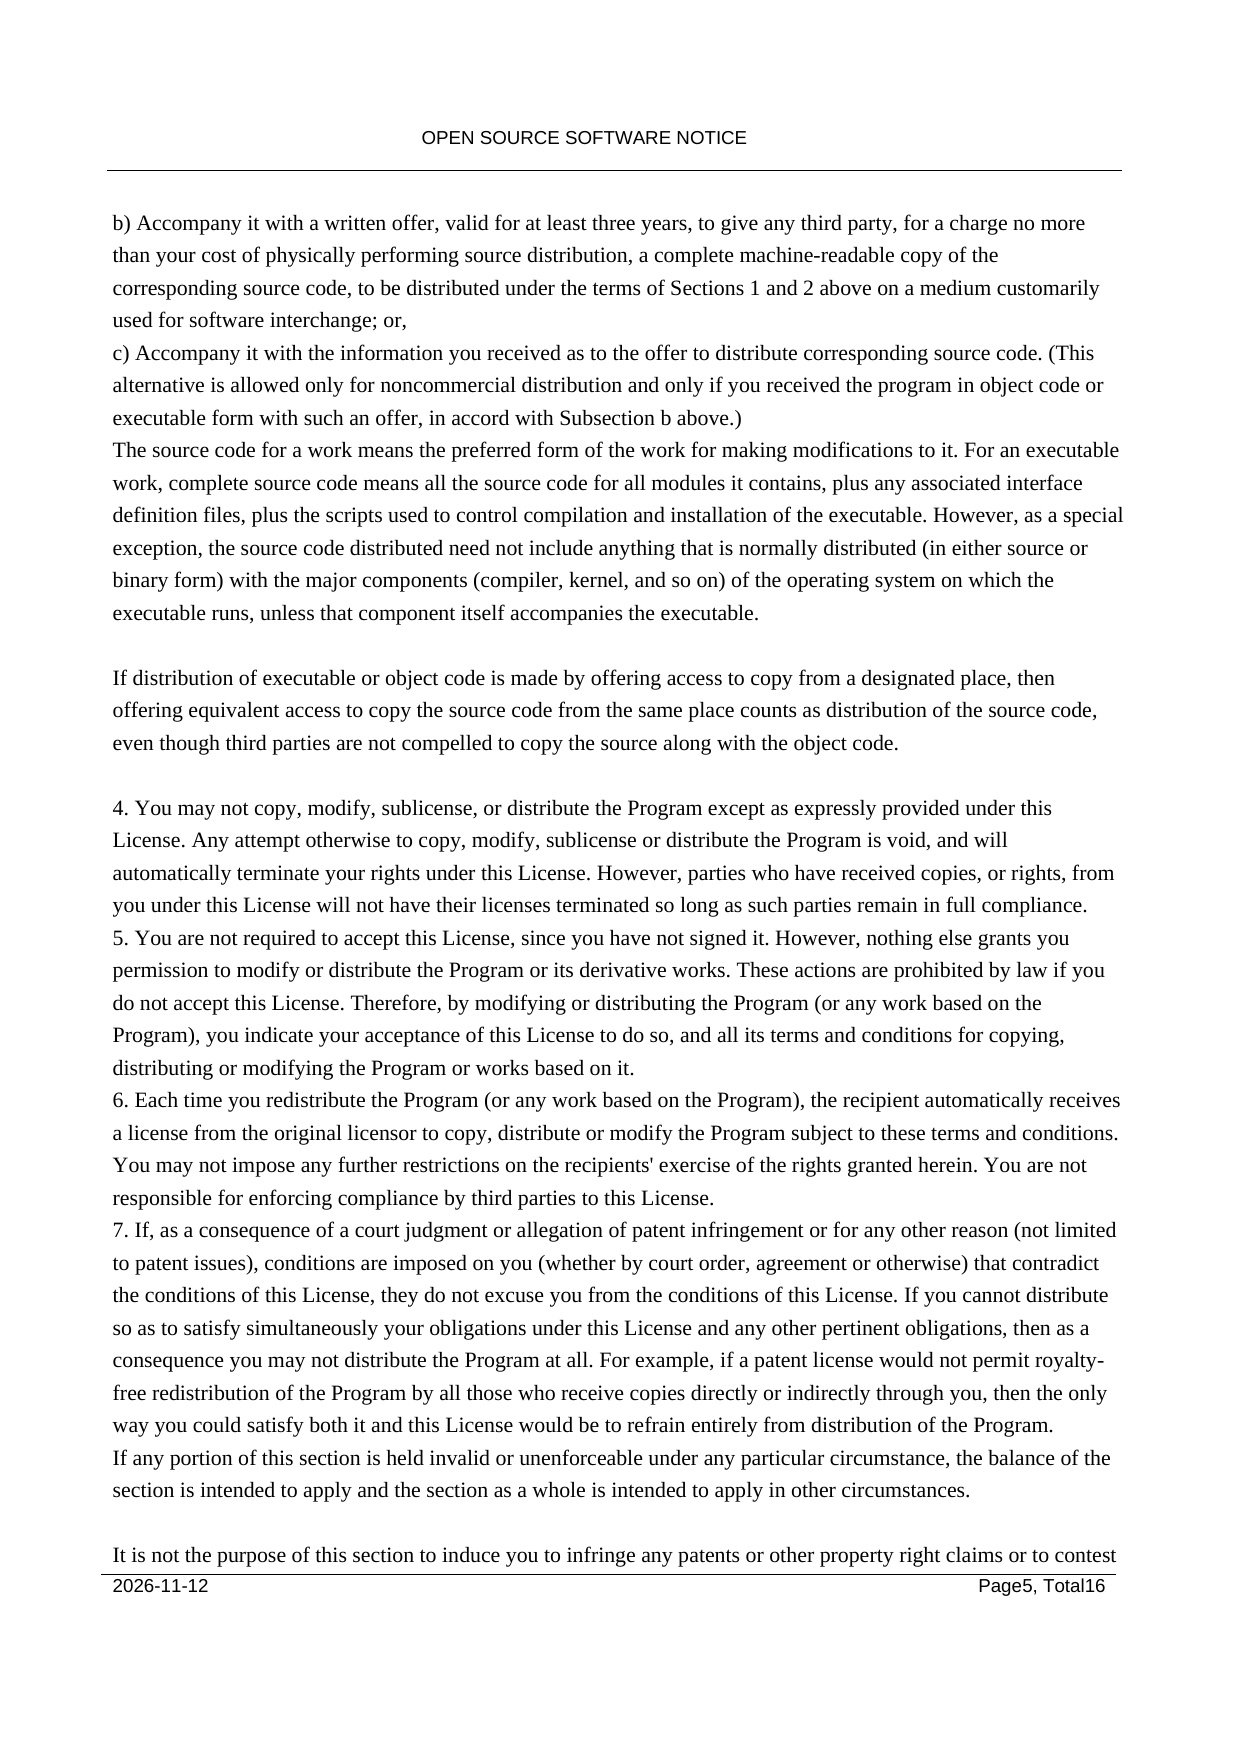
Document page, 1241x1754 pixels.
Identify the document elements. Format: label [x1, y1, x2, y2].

text [112, 206, 1128, 1571]
